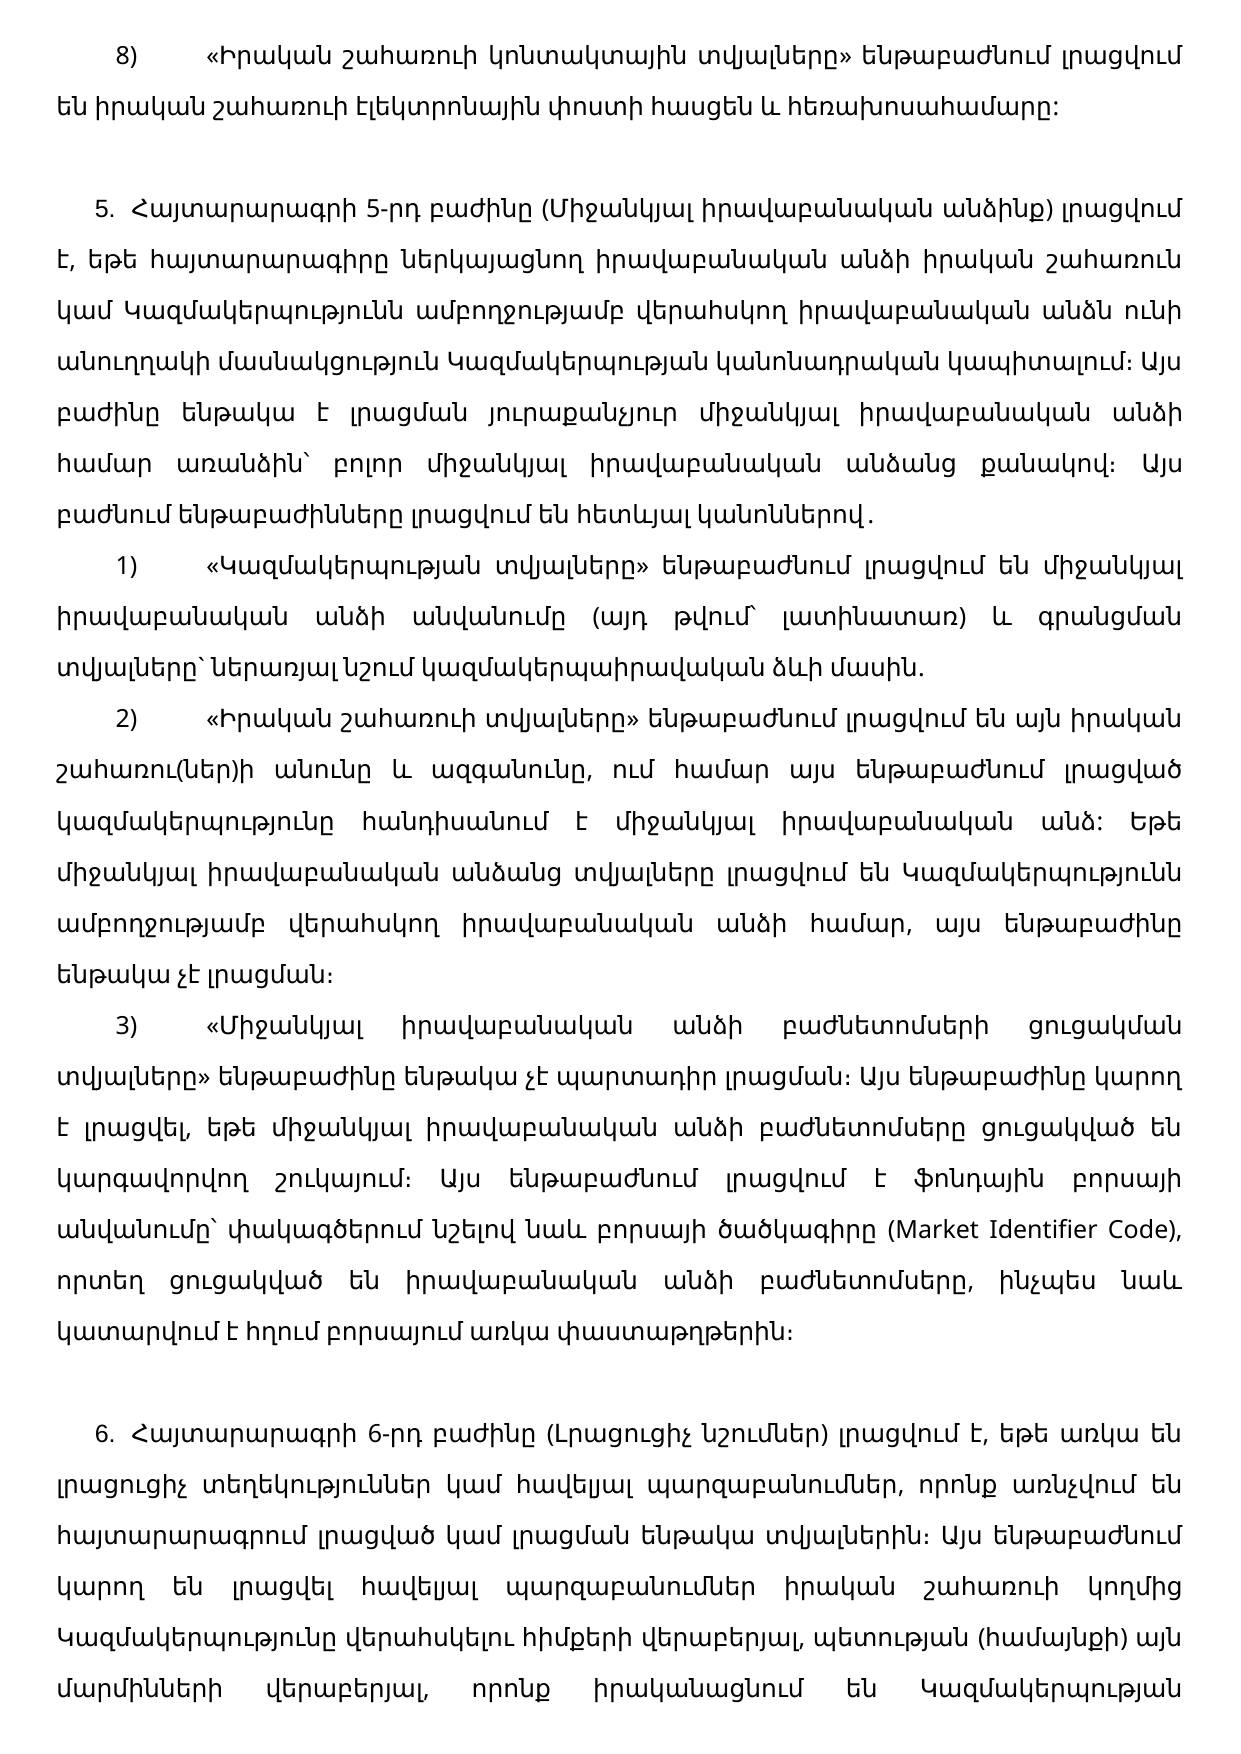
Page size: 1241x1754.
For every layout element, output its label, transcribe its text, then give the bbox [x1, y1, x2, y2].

list «Իրական շահառուի տվյալները» ենթաբաժնում լրացվում են այն իրական շահառու(ներ)ի անունը և ազգանունը, ում համար այս ենթաբաժնում լրացված կազմակերպությունը հանդիսանում է միջանկյալ իրավաբանական անձ: Եթե միջանկյալ իրավաբանական անձանց տվյալները լրացվում են Կազմակերպությունն ամբողջությամբ վերահսկող իրավաբանական անձի համար, այս ենթաբաժինը ենթակա չէ լրացման։ [56, 701, 1183, 990]
list «Իրական շահառուի կոնտակտային տվյալները» ենթաբաժնում լրացվում են իրական շահառուի էլեկտրոնային փոստի հասցեն և հեռախոսահամարը: [56, 37, 1183, 123]
list «Միջանկյալ իրավաբանական անձի բաժնետոմսերի ցուցակման տվյալները» ենթաբաժինը ենթակա չէ պարտադիր լրացման։ Այս ենթաբաժինը կարող է լրացվել, եթե միջանկյալ իրավաբանական անձի բաժնետոմսերը ցուցակված են կարգավորվող շուկայում։ Այս ենթաբաժնում լրացվում է ֆոնդային բորսայի անվանումը՝ փակագծերում նշելով նաև բորսայի ծածկագիրը (Market Identifier Code), որտեղ ցուցակված են իրավաբանական անձի բաժնետոմսերը, ինչպես նաև կատարվում է հղում բորսայում առկա փաստաթղթերին։ [56, 1007, 1183, 1348]
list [56, 1416, 1183, 1705]
list «Կազմակերպության տվյալները» ենթաբաժնում լրացվում են միջանկյալ իրավաբանական անձի անվանումը (այդ թվում՝ լատինատառ) և գրանցման տվյալները` ներառյալ նշում կազմակերպաիրավական ձևի մասին. [56, 548, 1183, 684]
list Հայտարարագրի 5-րդ բաժինը (Միջանկյալ իրավաբանական անձինք) լրացվում է, եթե հայտարարագիրը ներկայացնող իրավաբանական անձի իրական շահառուն կամ Կազմակերպությունն ամբողջությամբ վերահսկող իրավաբանական անձն ունի անուղղակի մասնակցություն Կազմակերպության կանոնադրական կապիտալում։ Այս բաժինը ենթակա է լրացման յուրաքանչյուր միջանկյալ իրավաբանական անձի համար առանձին՝ բոլոր միջանկյալ իրավաբանական անձանց քանակով։ Այս բաժնում ենթաբաժինները լրացվում են հետևյալ կանոններով․ [56, 191, 1183, 531]
